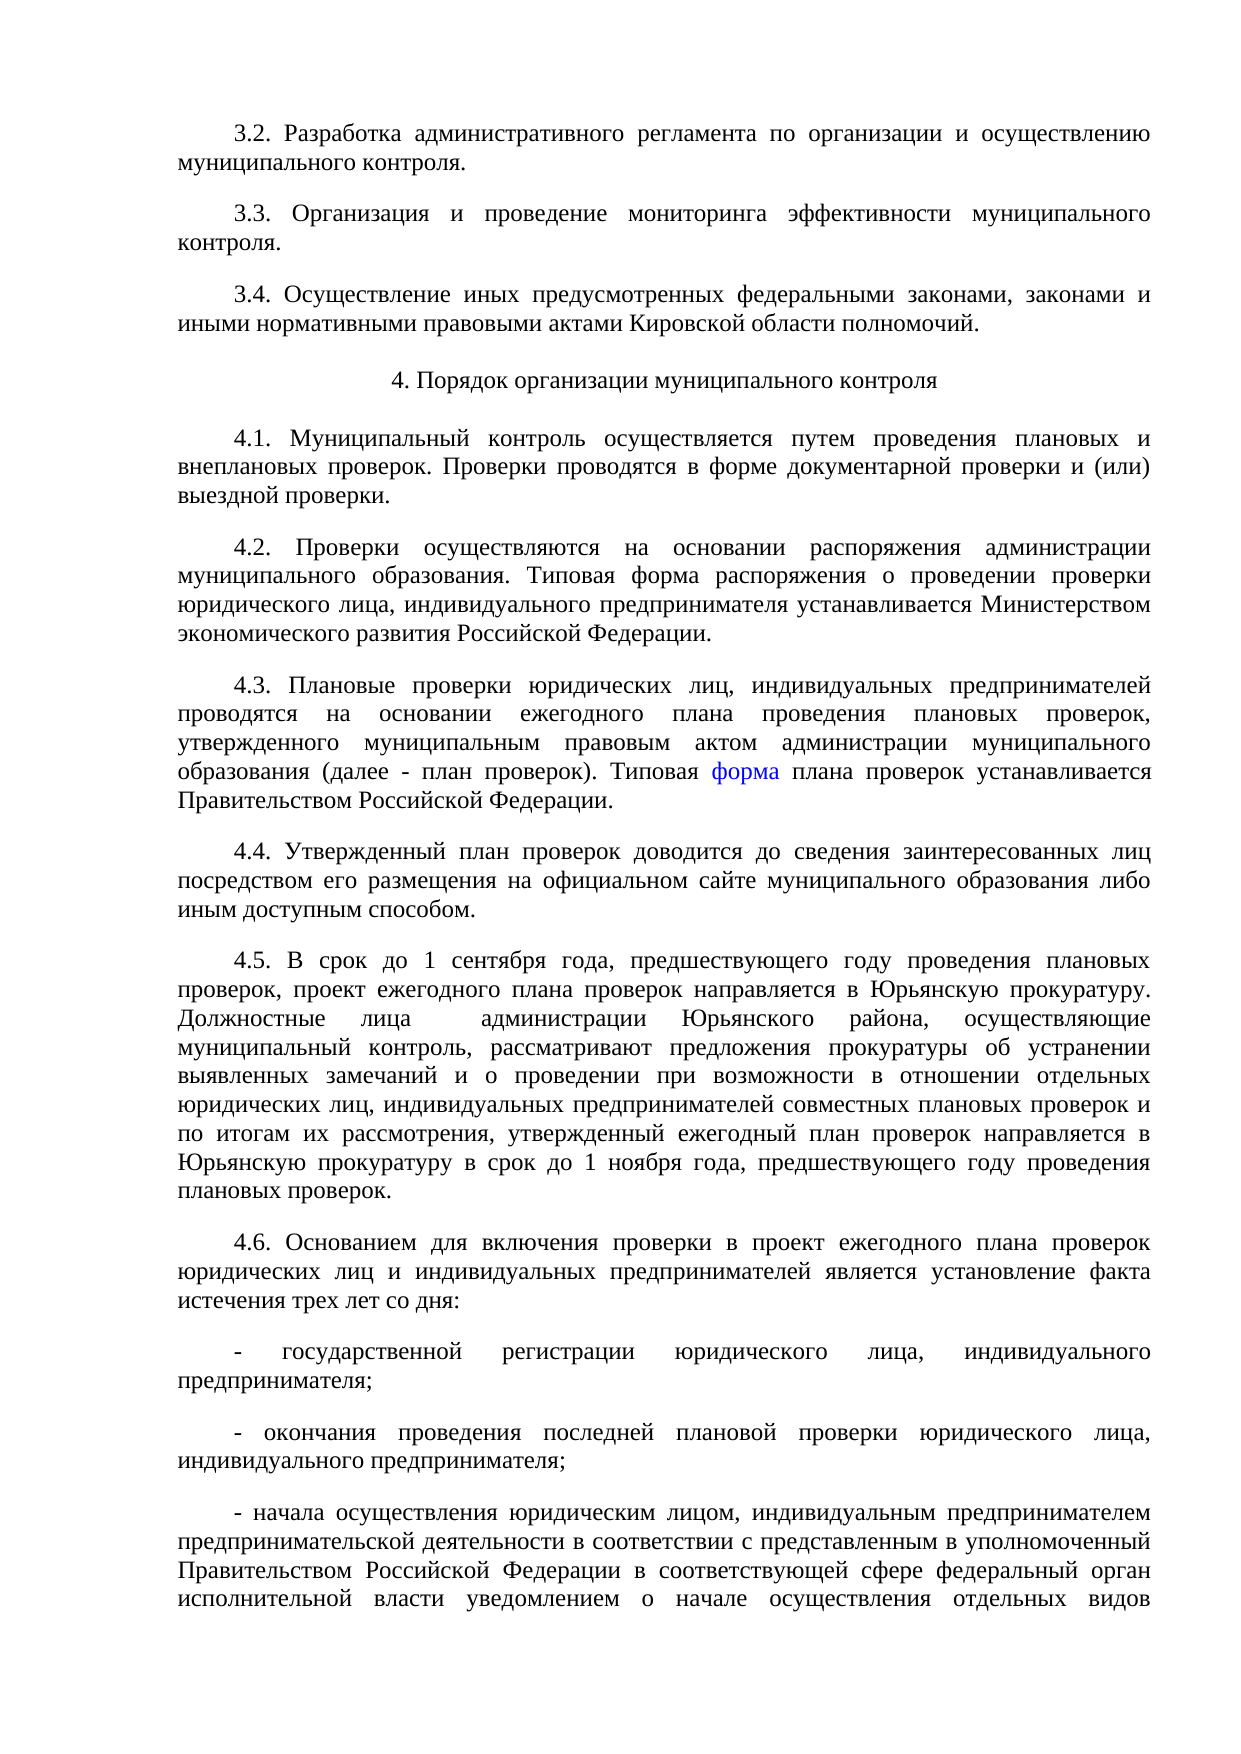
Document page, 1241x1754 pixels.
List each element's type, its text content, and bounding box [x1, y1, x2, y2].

text 3.3. Организация и проведение мониторинга эффективности муниципального контроля. [177, 198, 1152, 256]
text 4.4. Утвержденный план проверок доводится до сведения заинтересованных лиц посредством его размещения на официальном сайте муниципального образования либо иным доступным способом. [177, 836, 1152, 923]
text 4.5. В срок до 1 сентября года, предшествующего году проведения плановых проверок, проект ежегодного плана проверок направляется в Юрьянскую прокуратуру. Должностные лица администрации Юрьянского района, осуществляющие муниципальный контроль, рассматривают предложения прокуратуры об устранении выявленных замечаний и о проведении при возможности в отношении отдельных юридических лиц, индивидуальных предпринимателей совместных плановых проверок и по итогам их рассмотрения, утвержденный ежегодный план проверок направляется в Юрьянскую прокуратуру в срок до 1 ноября года, предшествующего году проведения плановых проверок. [177, 946, 1152, 1204]
text 4.1. Муниципальный контроль осуществляется путем проведения плановых и внеплановых проверок. Проверки проводятся в форме документарной проверки и (или) выездной проверки. [177, 423, 1152, 509]
text 4.6. Основанием для включения проверки в проект ежегодного плана проверок юридических лиц и индивидуальных предпринимателей является установление факта истечения трех лет со дня: [177, 1227, 1152, 1313]
text 4. Порядок организации муниципального контроля [177, 365, 1152, 394]
text - окончания проведения последней плановой проверки юридического лица, индивидуального предпринимателя; [177, 1417, 1152, 1474]
text 3.2. Разработка административного регламента по организации и осуществлению муниципального контроля. [177, 118, 1152, 176]
text 3.4. Осуществление иных предусмотренных федеральными законами, законами и иными нормативными правовыми актами Кировской области полномочий. [177, 279, 1152, 336]
text 4.3. Плановые проверки юридических лиц, индивидуальных предпринимателей проводятся на основании ежегодного плана проведения плановых проверок, утвержденного муниципальным правовым актом администрации муниципального образования (далее - план проверок). Типовая форма плана проверок устанавливается Правительством Российской Федерации. [177, 670, 1152, 813]
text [177, 1497, 1152, 1612]
text - государственной регистрации юридического лица, индивидуального предпринимателя; [177, 1336, 1152, 1394]
text 4.2. Проверки осуществляются на основании распоряжения администрации муниципального образования. Типовая форма распоряжения о проведении проверки юридического лица, индивидуального предпринимателя устанавливается Министерством экономического развития Российской Федерации. [177, 532, 1152, 647]
